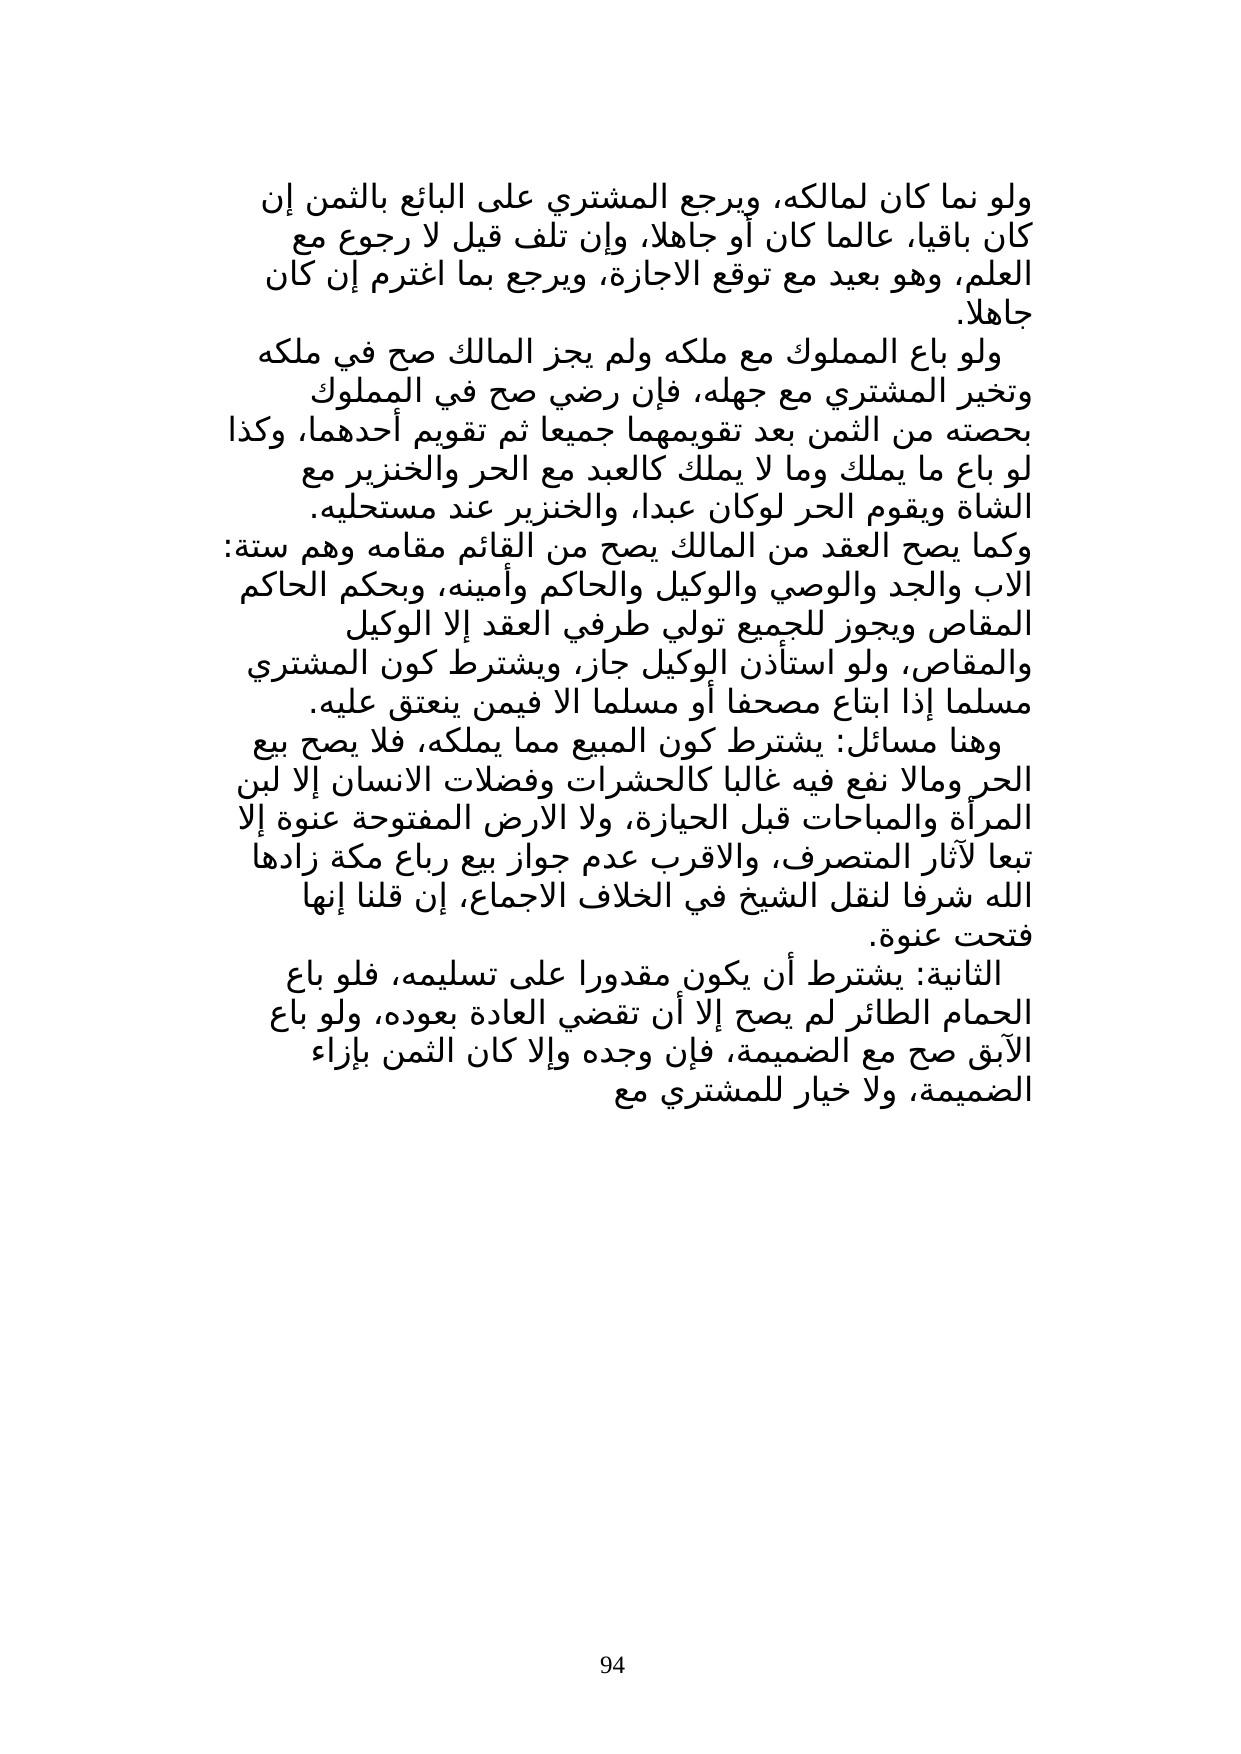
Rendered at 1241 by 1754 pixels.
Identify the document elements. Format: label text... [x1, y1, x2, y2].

text الثانية: يشترط أن يكون مقدورا على تسليمه، فلو باع الحمام الطائر لم يصح إلا أن تقضي العادة بعوده، ولو باع الآبق صح مع الضميمة، فإن وجده وإلا كان الثمن بإزاء الضميمة، ولا خيار للمشتري مع [222, 954, 1033, 1110]
text وهنا مسائل: يشترط كون المبيع مما يملكه، فلا يصح بيع الحر ومالا نفع فيه غالبا كالحشرات وفضلات الانسان إلا لبن المرأة والمباحات قبل الحيازة، ولا الارض المفتوحة عنوة إلا تبعا لآثار المتصرف، والاقرب عدم جواز بيع رباع مكة زادها الله شرفا لنقل الشيخ في الخلاف الاجماع، إن قلنا إنها فتحت عنوة. [222, 721, 1033, 954]
text ولو نما كان لمالكه، ويرجع المشتري على البائع بالثمن إن كان باقيا، عالما كان أو جاهلا، وإن تلف قيل لا رجوع مع العلم، وهو بعيد مع توقع الاجازة، ويرجع بما اغترم إن كان جاهلا. [222, 177, 1033, 333]
text ولو باع المملوك مع ملكه ولم يجز المالك صح في ملكه وتخير المشتري مع جهله، فإن رضي صح في المملوك بحصته من الثمن بعد تقويمهما جميعا ثم تقويم أحدهما، وكذا لو باع ما يملك وما لا يملك كالعبد مع الحر والخنزير مع الشاة ويقوم الحر لوكان عبدا، والخنزير عند مستحليه. وكما يصح العقد من المالك يصح من القائم مقامه وهم ستة: الاب والجد والوصي والوكيل والحاكم وأمينه، وبحكم الحاكم المقاص ويجوز للجميع تولي طرفي العقد إلا الوكيل والمقاص، ولو استأذن الوكيل جاز، ويشترط كون المشتري مسلما إذا ابتاع مصحفا أو مسلما الا فيمن ينعتق عليه. [222, 333, 1033, 721]
